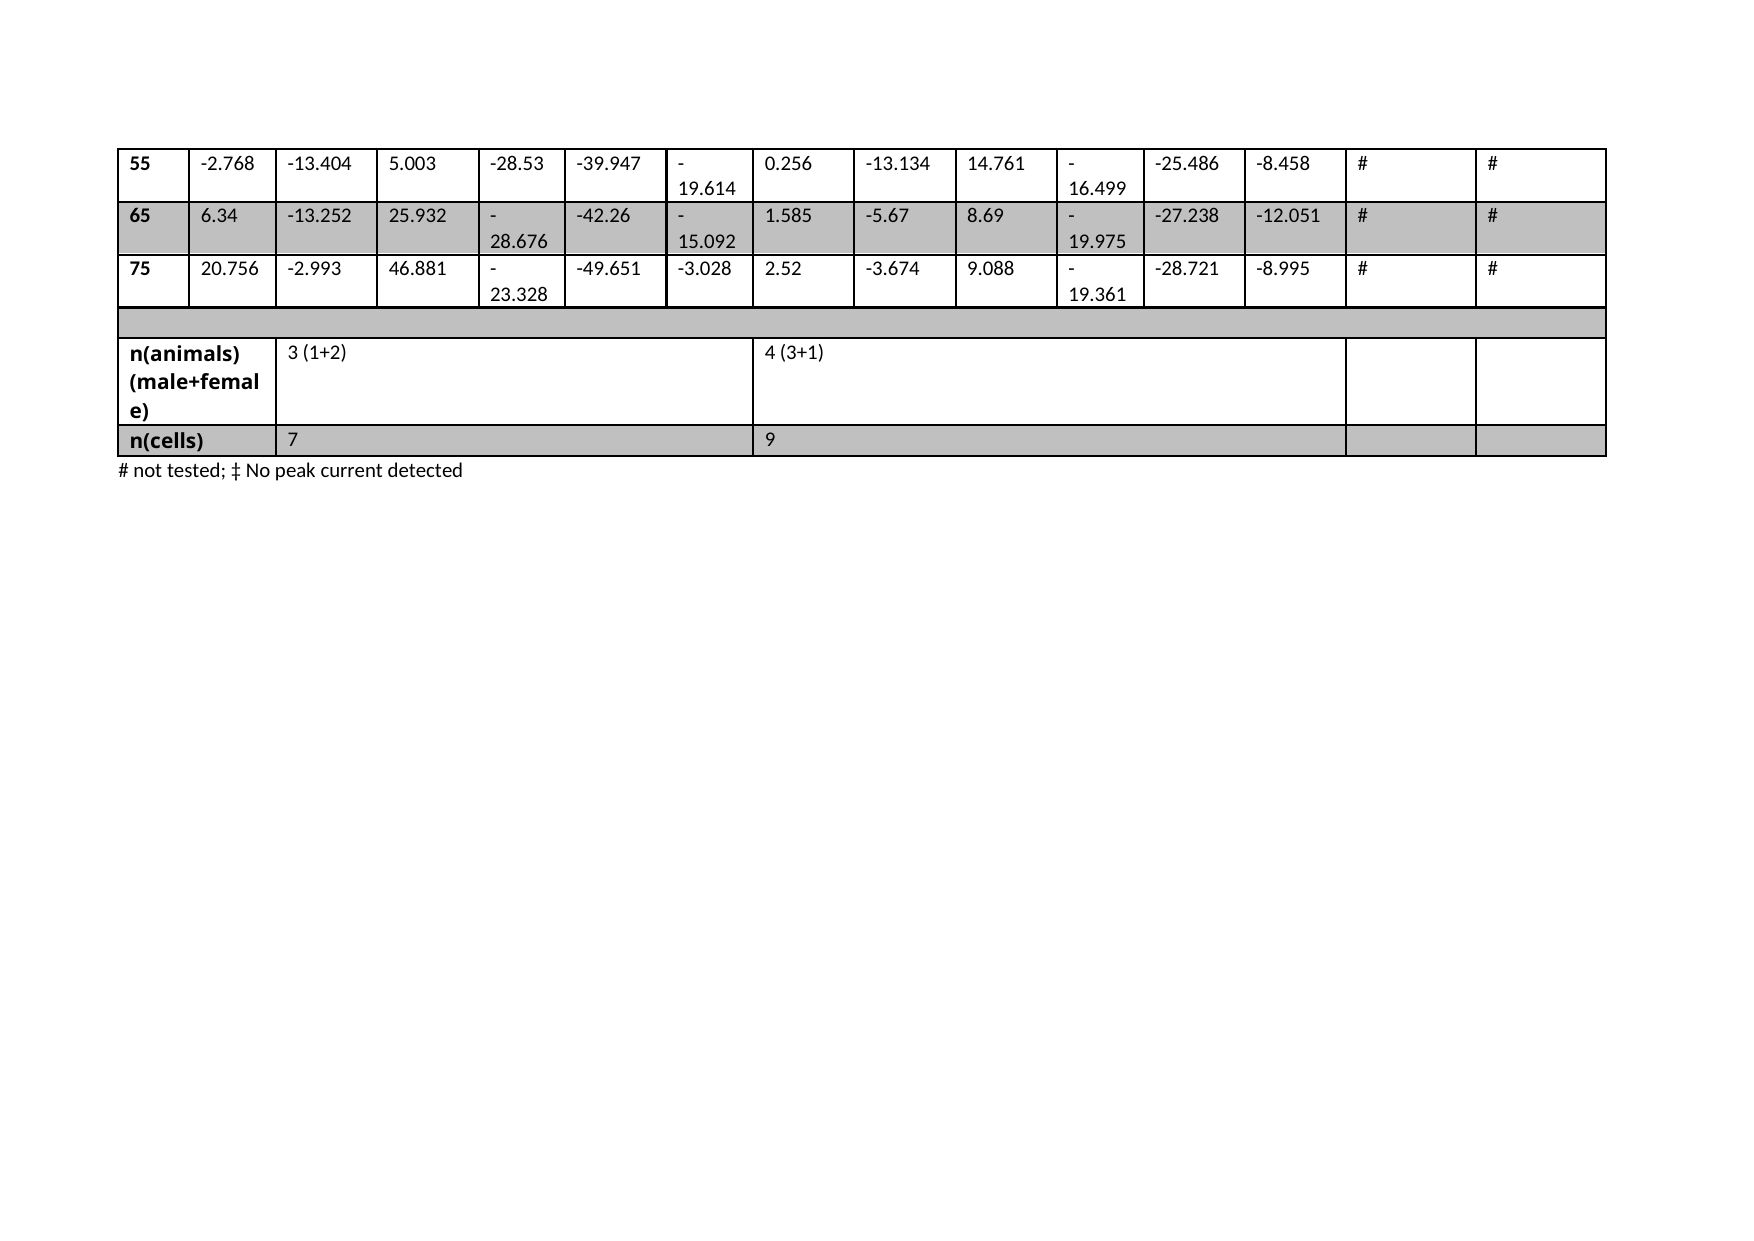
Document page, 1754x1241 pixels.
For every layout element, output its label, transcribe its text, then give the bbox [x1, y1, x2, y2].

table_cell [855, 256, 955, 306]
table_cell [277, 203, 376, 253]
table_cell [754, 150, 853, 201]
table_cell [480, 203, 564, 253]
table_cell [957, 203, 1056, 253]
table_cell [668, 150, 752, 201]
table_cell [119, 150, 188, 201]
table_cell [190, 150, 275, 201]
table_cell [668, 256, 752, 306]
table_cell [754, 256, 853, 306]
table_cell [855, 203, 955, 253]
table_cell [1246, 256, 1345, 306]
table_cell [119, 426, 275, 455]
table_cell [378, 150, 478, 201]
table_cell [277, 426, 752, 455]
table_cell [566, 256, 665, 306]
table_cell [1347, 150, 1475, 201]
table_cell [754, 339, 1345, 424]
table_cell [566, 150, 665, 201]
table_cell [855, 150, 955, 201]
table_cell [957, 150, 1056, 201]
text # not tested; ‡ No peak current detected [118, 457, 1606, 482]
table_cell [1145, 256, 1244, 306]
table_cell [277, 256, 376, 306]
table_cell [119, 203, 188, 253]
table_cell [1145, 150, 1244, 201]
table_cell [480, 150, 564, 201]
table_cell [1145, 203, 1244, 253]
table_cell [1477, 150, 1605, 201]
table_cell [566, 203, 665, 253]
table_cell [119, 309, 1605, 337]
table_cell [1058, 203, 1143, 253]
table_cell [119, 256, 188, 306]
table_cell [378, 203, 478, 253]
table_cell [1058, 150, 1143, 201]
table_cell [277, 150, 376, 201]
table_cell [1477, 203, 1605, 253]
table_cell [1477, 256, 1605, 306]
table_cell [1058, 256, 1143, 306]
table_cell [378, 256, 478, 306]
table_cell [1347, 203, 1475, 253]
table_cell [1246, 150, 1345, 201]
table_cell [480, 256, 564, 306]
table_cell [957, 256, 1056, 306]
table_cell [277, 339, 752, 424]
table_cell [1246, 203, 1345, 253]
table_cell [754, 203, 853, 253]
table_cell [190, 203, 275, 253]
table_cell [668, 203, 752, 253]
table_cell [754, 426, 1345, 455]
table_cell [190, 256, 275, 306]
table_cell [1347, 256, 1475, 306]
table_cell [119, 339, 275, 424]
